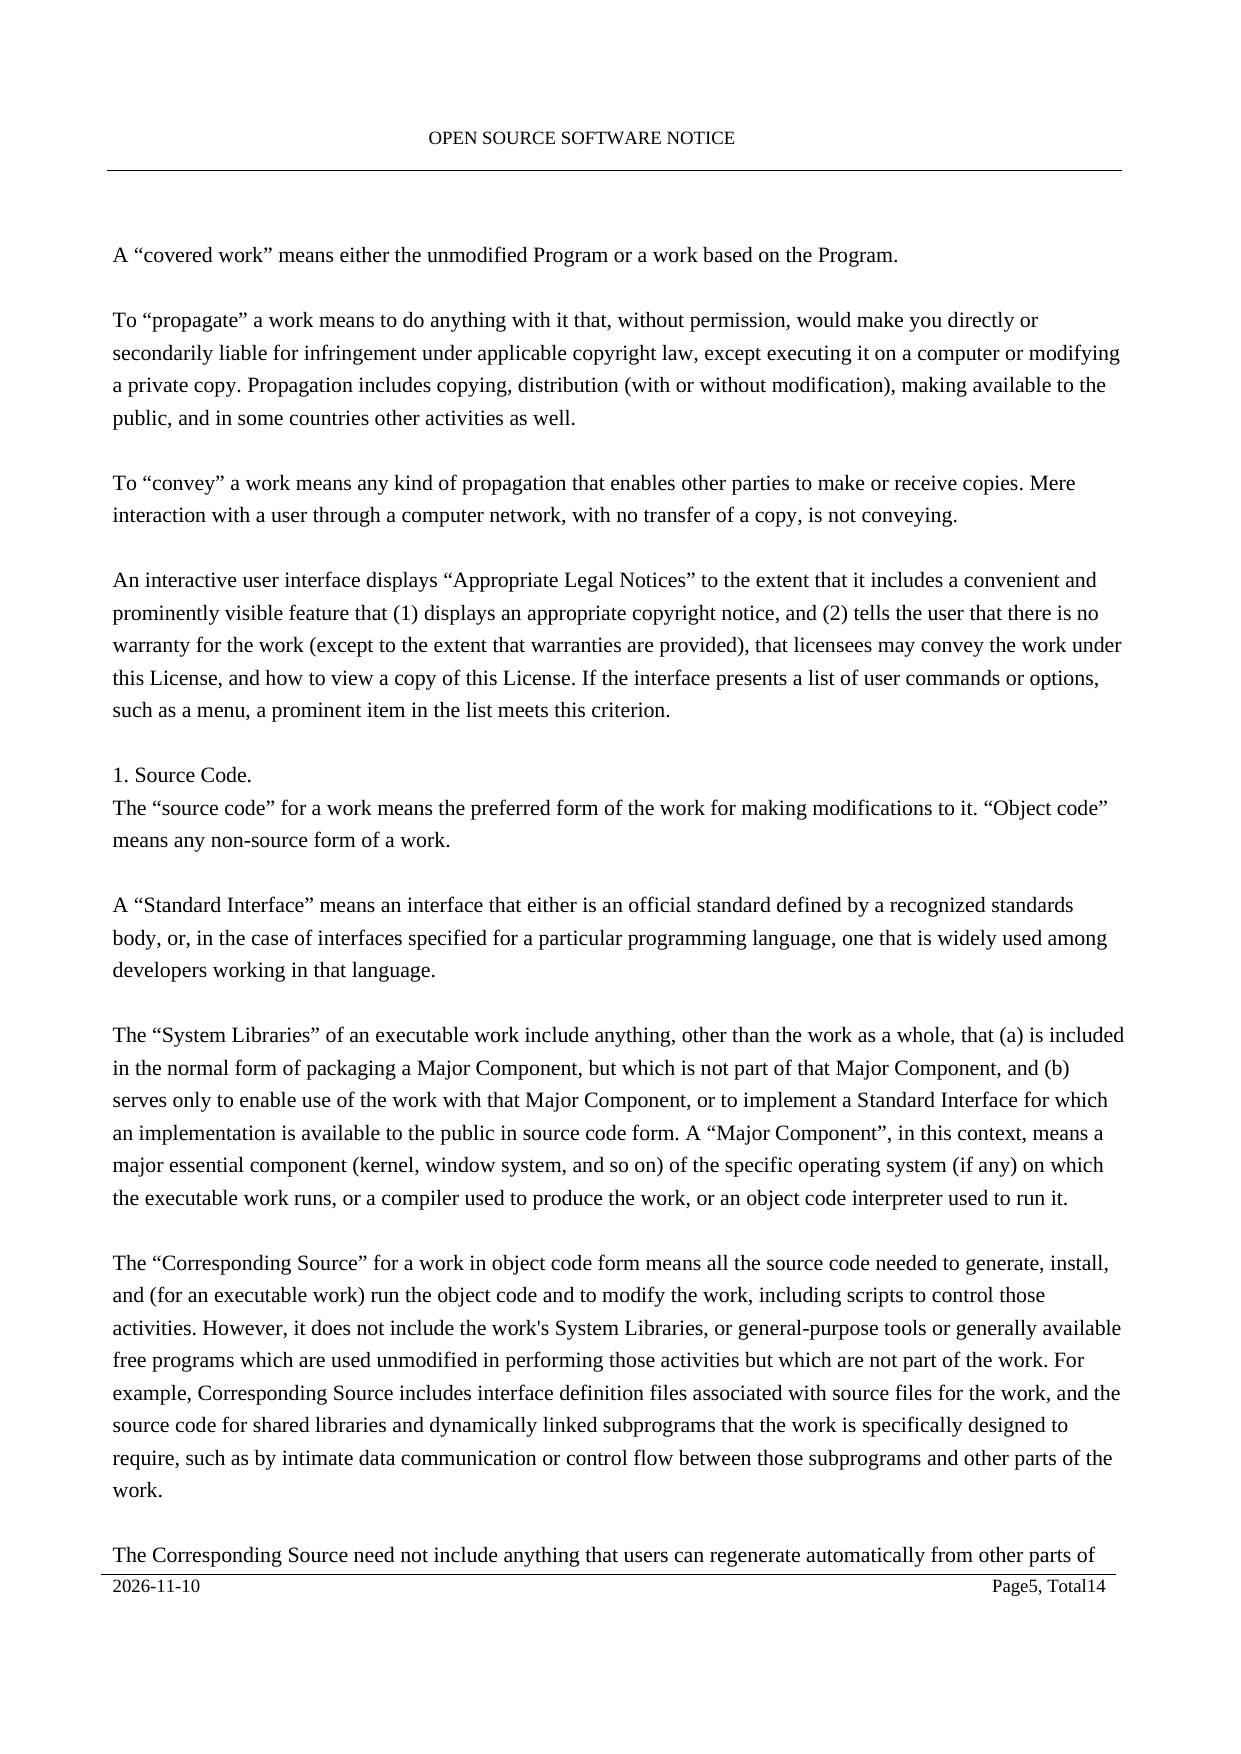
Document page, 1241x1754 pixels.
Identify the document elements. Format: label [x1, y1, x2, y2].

text [112, 206, 1128, 1571]
